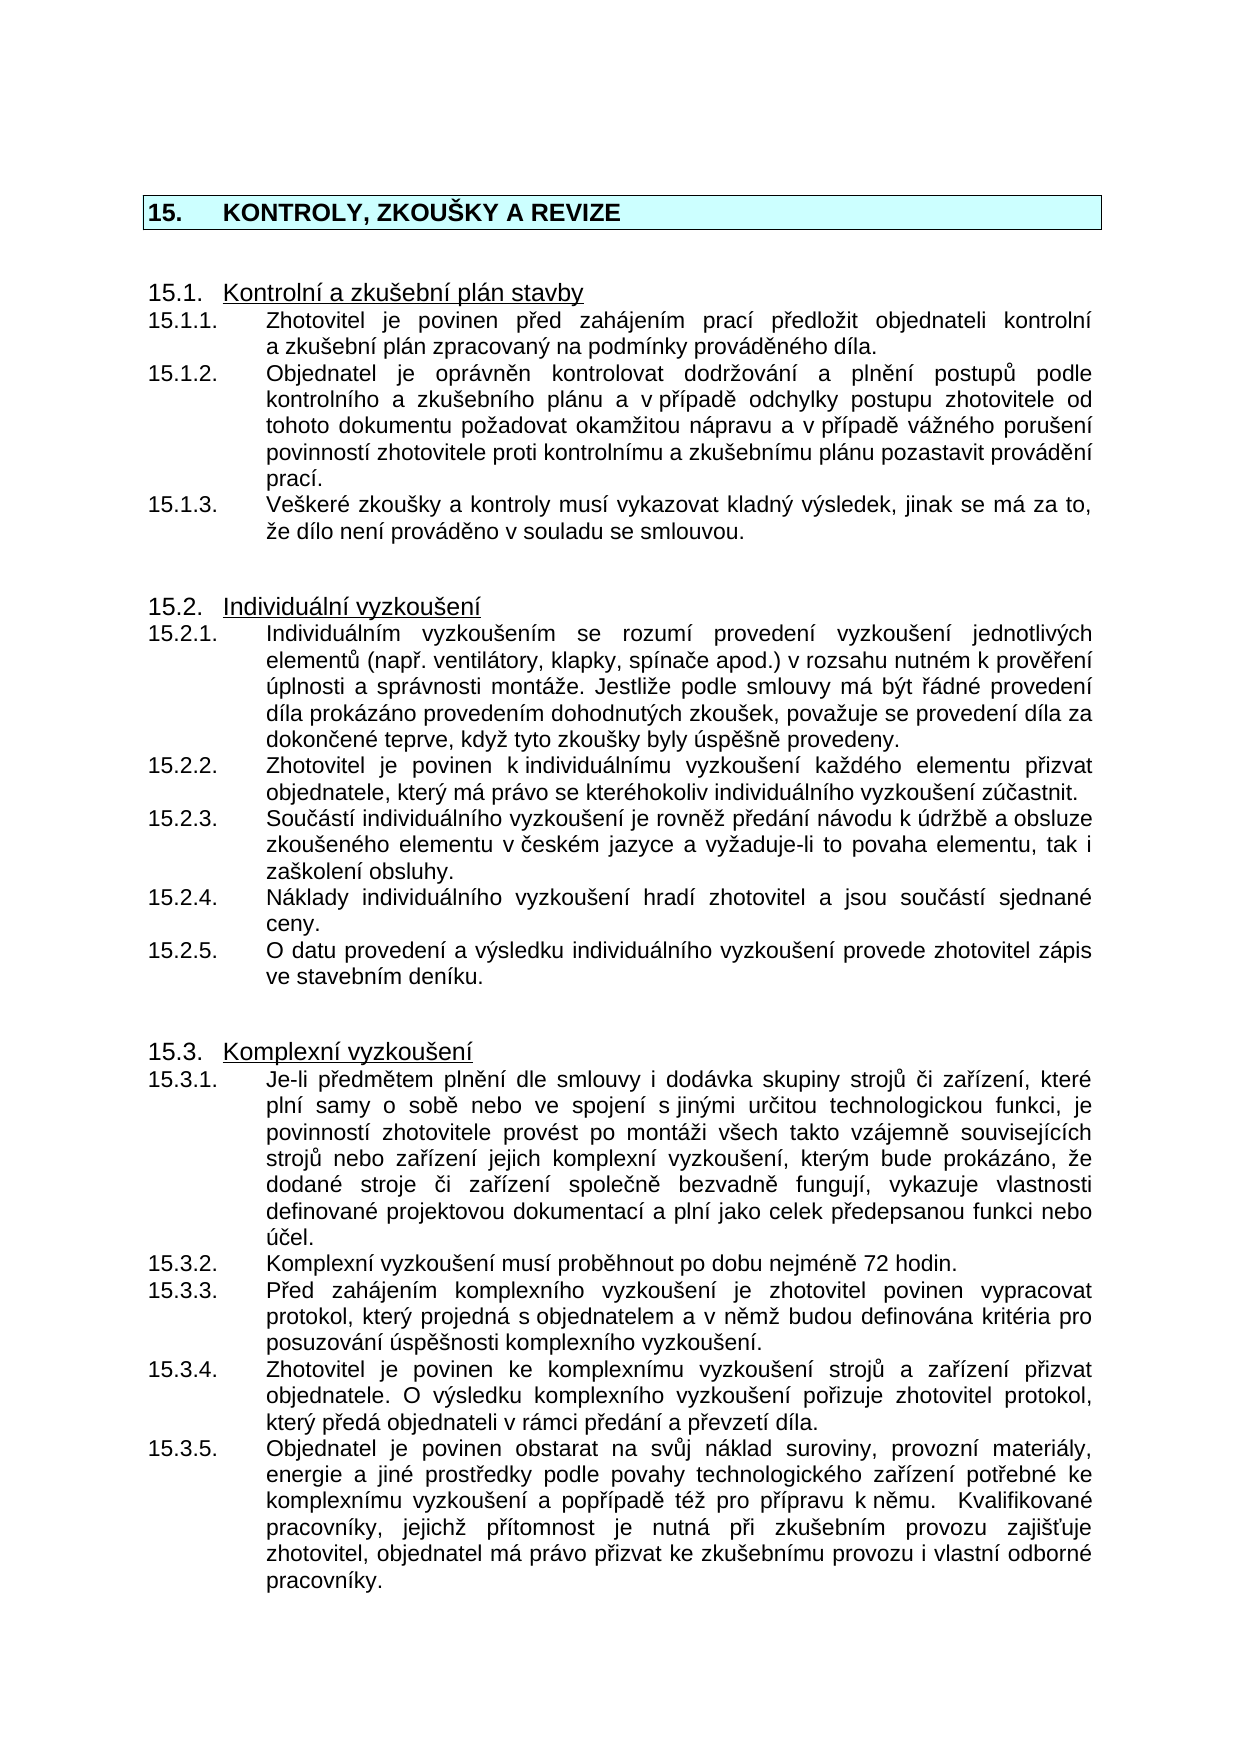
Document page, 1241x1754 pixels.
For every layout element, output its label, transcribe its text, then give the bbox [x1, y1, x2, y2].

list Zhotovitel je povinen ke komplexnímu vyzkoušení strojů a zařízení přizvat objednatele. O výsledku komplexního vyzkoušení pořizuje zhotovitel protokol, který předá objednateli v rámci předání a převzetí díla. [148, 1356, 1093, 1435]
list Je-li předmětem plnění dle smlouvy i dodávka skupiny strojů či zařízení, které plní samy o sobě nebo ve spojení s jinými určitou technologickou funkci, je povinností zhotovitele provést po montáži všech takto vzájemně souvisejících strojů nebo zařízení jejich komplexní vyzkoušení, kterým bude prokázáno, že dodané stroje či zařízení společně bezvadně fungují, vykazuje vlastnosti definované projektovou dokumentací a plní jako celek předepsanou funkci nebo účel. [148, 1066, 1093, 1250]
list Objednatel je oprávněn kontrolovat dodržování a plnění postupů podle kontrolního a zkušebního plánu a v případě odchylky postupu zhotovitele od tohoto dokumentu požadovat okamžitou nápravu a v případě vážného porušení povinností zhotovitele proti kontrolnímu a zkušebnímu plánu pozastavit provádění prací. [148, 359, 1093, 491]
list Zhotovitel je povinen k individuálnímu vyzkoušení každého elementu přizvat objednatele, který má právo se kteréhokoliv individuálního vyzkoušení zúčastnit. [148, 752, 1093, 805]
list Kontrolní a zkušební plán stavby [148, 278, 1093, 307]
list Komplexní vyzkoušení musí proběhnout po dobu nejméně 72 hodin. [148, 1250, 1093, 1277]
list Komplexní vyzkoušení [148, 1037, 1093, 1066]
list Před zahájením komplexního vyzkoušení je zhotovitel povinen vypracovat protokol, který projedná s objednatelem a v němž budou definována kritéria pro posuzování úspěšnosti komplexního vyzkoušení. [148, 1277, 1093, 1356]
list O datu provedení a výsledku individuálního vyzkoušení provede zhotovitel zápis ve stavebním deníku. [148, 937, 1093, 989]
list Individuální vyzkoušení [148, 592, 1093, 620]
list Náklady individuálního vyzkoušení hradí zhotovitel a jsou součástí sjednané ceny. [148, 884, 1093, 937]
list Individuálním vyzkoušením se rozumí provedení vyzkoušení jednotlivých elementů (např. ventilátory, klapky, spínače apod.) v rozsahu nutném k prověření úplnosti a správnosti montáže. Jestliže podle smlouvy má být řádné provedení díla prokázáno provedením dohodnutých zkoušek, považuje se provedení díla za dokončené teprve, když tyto zkoušky byly úspěšně provedeny. [148, 620, 1093, 752]
list Zhotovitel je povinen před zahájením prací předložit objednateli kontrolní a zkušební plán zpracovaný na podmínky prováděného díla. [148, 307, 1093, 359]
list Součástí individuálního vyzkoušení je rovněž předání návodu k údržbě a obsluze zkoušeného elementu v českém jazyce a vyžaduje-li to povaha elementu, tak i zaškolení obsluhy. [148, 805, 1093, 884]
list Objednatel je povinen obstarat na svůj náklad suroviny, provozní materiály, energie a jiné prostředky podle povahy technologického zařízení potřebné ke komplexnímu vyzkoušení a popřípadě též pro přípravu k němu. Kvalifikované pracovníky, jejichž přítomnost je nutná při zkušebním provozu zajišťuje zhotovitel, objednatel má právo přizvat ke zkušebnímu provozu i vlastní odborné pracovníky. [148, 1435, 1093, 1593]
list Veškeré zkoušky a kontroly musí vykazovat kladný výsledek, jinak se má za to, že dílo není prováděno v souladu se smlouvou. [148, 491, 1093, 544]
text Kontroly, zkoušky a revize [144, 196, 1101, 229]
